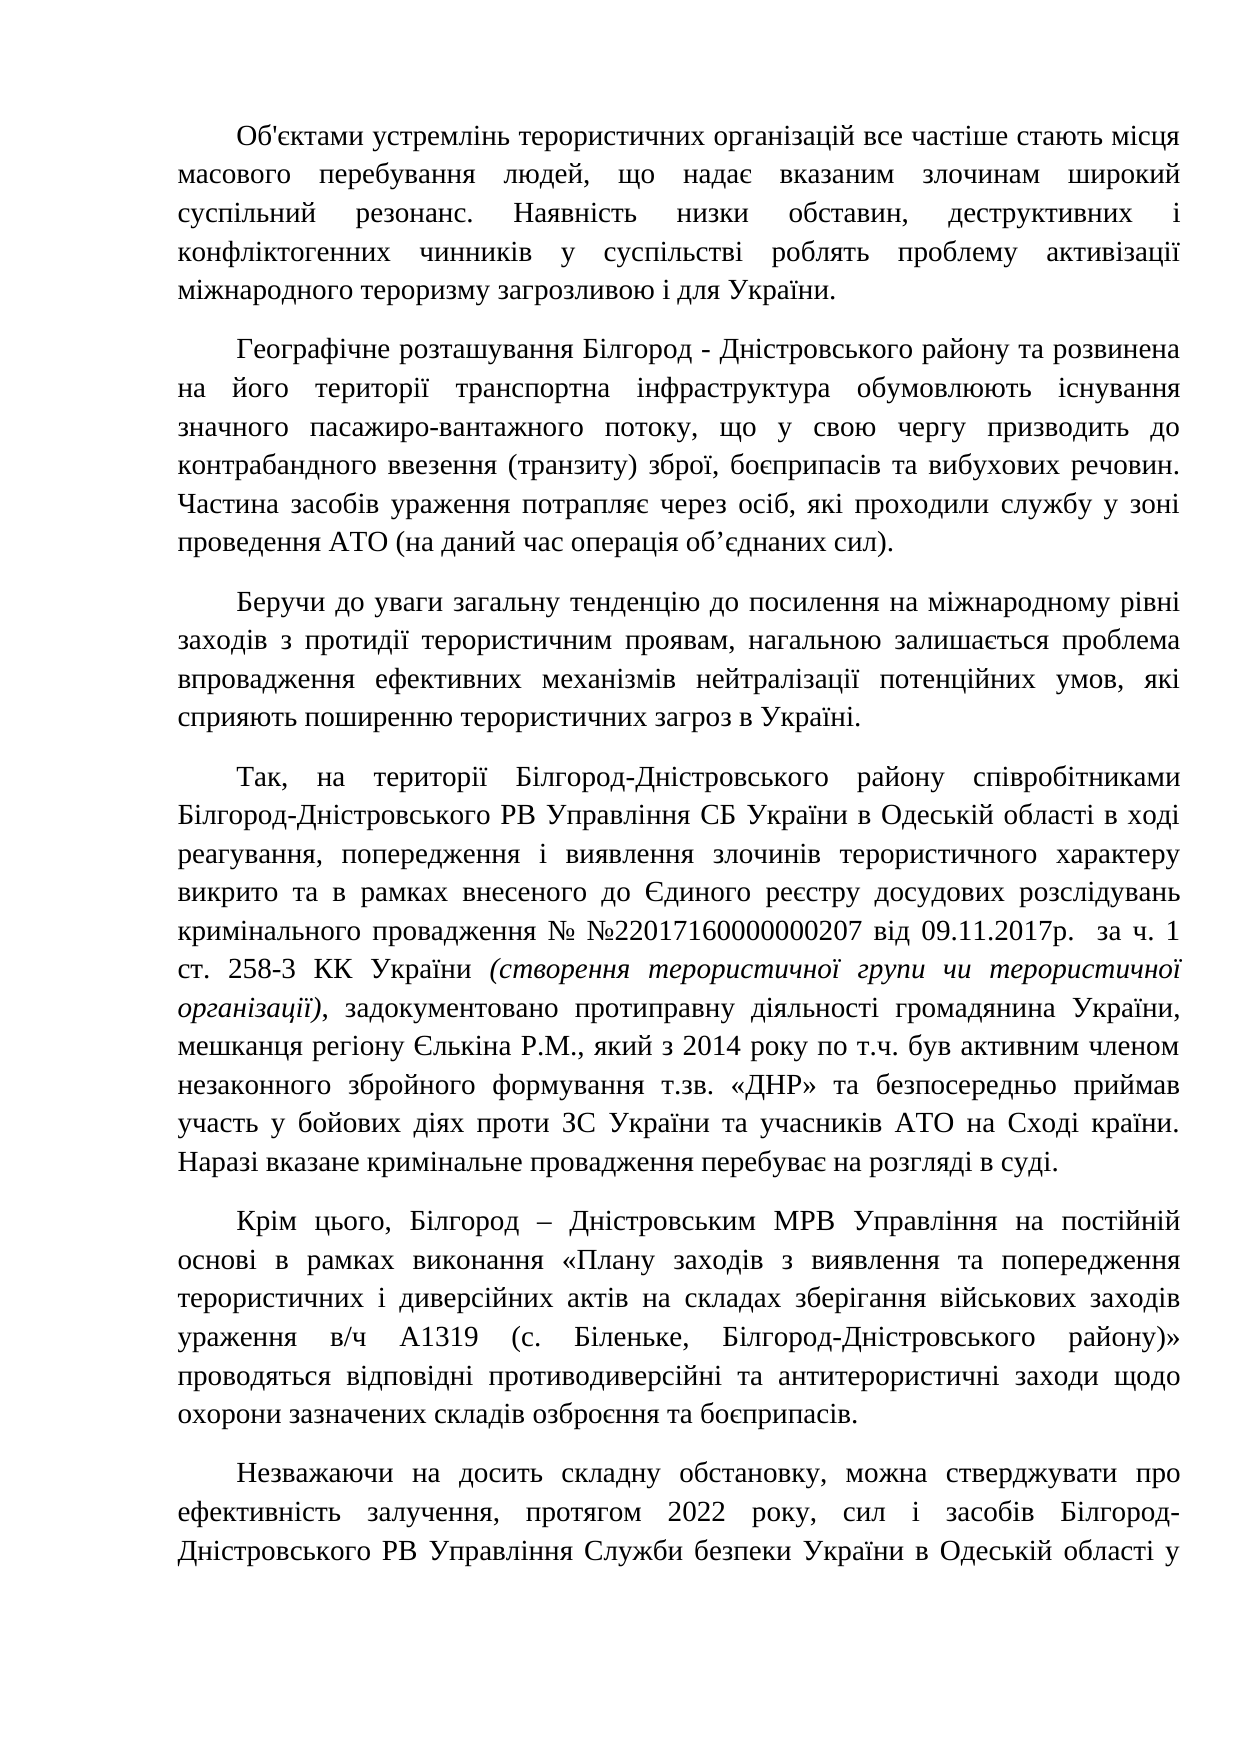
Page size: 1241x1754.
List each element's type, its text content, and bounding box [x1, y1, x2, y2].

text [177, 1456, 1181, 1566]
text Так, на території Білгород-Дністровського району співробітниками Білгород-Дністровського РВ Управління СБ України в Одеській області в ході реагування, попередження і виявлення злочинів терористичного характеру викрито та в рамках внесеного до Єдиного реєстру досудових розслідувань кримінального провадження № №22017160000000207 від 09.11.2017р. за ч. 1 ст. 258-3 КК України (створення терористичної групи чи терористичної організації), задокументовано протиправну діяльності громадянина України, мешканця регіону Єлькіна Р.М., який з 2014 року по т.ч. був активним членом незаконного збройного формування т.зв. «ДНР» та безпосередньо приймав участь у бойових діях проти ЗС України та учасників АТО на Сході країни. Наразі вказане кримінальне провадження перебуває на розгляді в суді. [177, 759, 1181, 1178]
text Беручи до уваги загальну тенденцію до посилення на міжнародному рівні заходів з протидії терористичним проявам, нагальною залишається проблема впровадження ефективних механізмів нейтралізації потенційних умов, які сприяють поширенню терористичних загроз в Україні. [177, 584, 1181, 733]
text Об'єктами устремлінь терористичних організацій все частіше стають місця масового перебування людей, що надає вказаним злочинам широкий суспільний резонанс. Наявність низки обставин, деструктивних і конфліктогенних чинників у суспільстві роблять проблему активізації міжнародного тероризму загрозливою і для України. [177, 118, 1181, 306]
text Географічне розташування Білгород - Дністровського району та розвинена на його території транспортна інфраструктура обумовлюють існування значного пасажиро-вантажного потоку, що у свою чергу призводить до контрабандного ввезення (транзиту) зброї, боєприпасів та вибухових речовин. Частина засобів ураження потрапляє через осіб, які проходили службу у зоні проведення АТО (на даний час операція об’єднаних сил). [177, 332, 1181, 558]
text Крім цього, Білгород – Дністровським МРВ Управління на постійній основі в рамках виконання «Плану заходів з виявлення та попередження терористичних і диверсійних актів на складах зберігання військових заходів ураження в/ч А1319 (с. Біленьке, Білгород-Дністровського району)» проводяться відповідні противодиверсійні та антитерористичні заходи щодо охорони зазначених складів озброєння та боєприпасів. [177, 1203, 1181, 1430]
